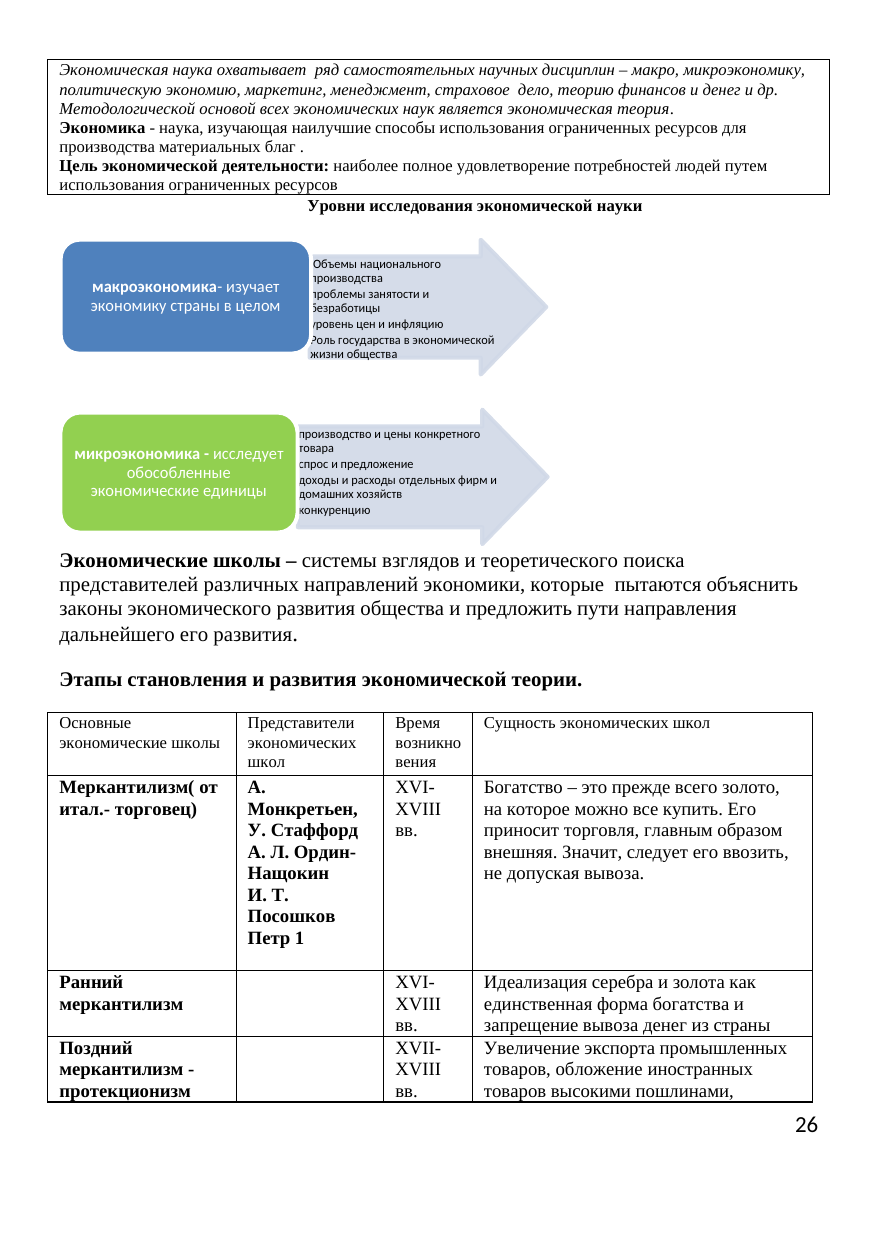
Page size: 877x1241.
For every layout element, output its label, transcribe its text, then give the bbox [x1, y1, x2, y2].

table_cell [237, 1037, 383, 1101]
table_cell Меркантилизм( от итал.- торговец) [48, 776, 236, 970]
table_header Экономическая наука охватывает ряд самостоятельных научных дисциплин – макро, микроэкономику, политическую экономию, маркетинг, менеджмент, страховое дело, теорию финансов и денег и др. Методологической основой всех экономических наук является экономическая теория. Экономика - наука, изучающая наилучшие способы использования ограниченных ресурсов для производства материальных благ . Цель экономической деятельности: наиболее полное удовлетворение потребностей людей путем использования ограниченных ресурсов [48, 60, 829, 194]
table_cell XVI- XVIII вв. [384, 776, 472, 970]
table_header Основные экономические школы [48, 713, 236, 775]
table_cell Богатство – это прежде всего золото, на которое можно все купить. Его приносит торговля, главным образом внешняя. Значит, следует его ввозить, не допуская вывоза. [473, 776, 812, 970]
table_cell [473, 1037, 812, 1101]
table_cell Идеализация серебра и золота как единственная форма богатства и запрещение вывоза денег из страны [473, 971, 812, 1036]
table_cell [48, 1037, 236, 1101]
table_header Время возникновения [384, 713, 472, 775]
table_header Сущность экономических школ [473, 713, 812, 775]
text Этапы становления и развития экономической теории. [59, 667, 818, 691]
table_header Представители экономических школ [237, 713, 383, 775]
table_cell Ранний меркантилизм [48, 971, 236, 1036]
table_cell А. Монкретьен, У. Стаффорд А. Л. Ордин-Нащокин И. Т. Посошков Петр 1 [237, 776, 383, 970]
text Экономические школы – системы взглядов и теоретического поиска представителей различных направлений экономики, которые пытаются объяснить законы экономического развития общества и предложить пути направления дальнейшего его развития. [59, 235, 818, 646]
table_cell [237, 971, 383, 1036]
table_cell XVII- XVIII вв. [384, 1037, 472, 1101]
text Уровни исследования экономической науки [59, 195, 818, 214]
table_cell XVI- XVIII вв. [384, 971, 472, 1036]
